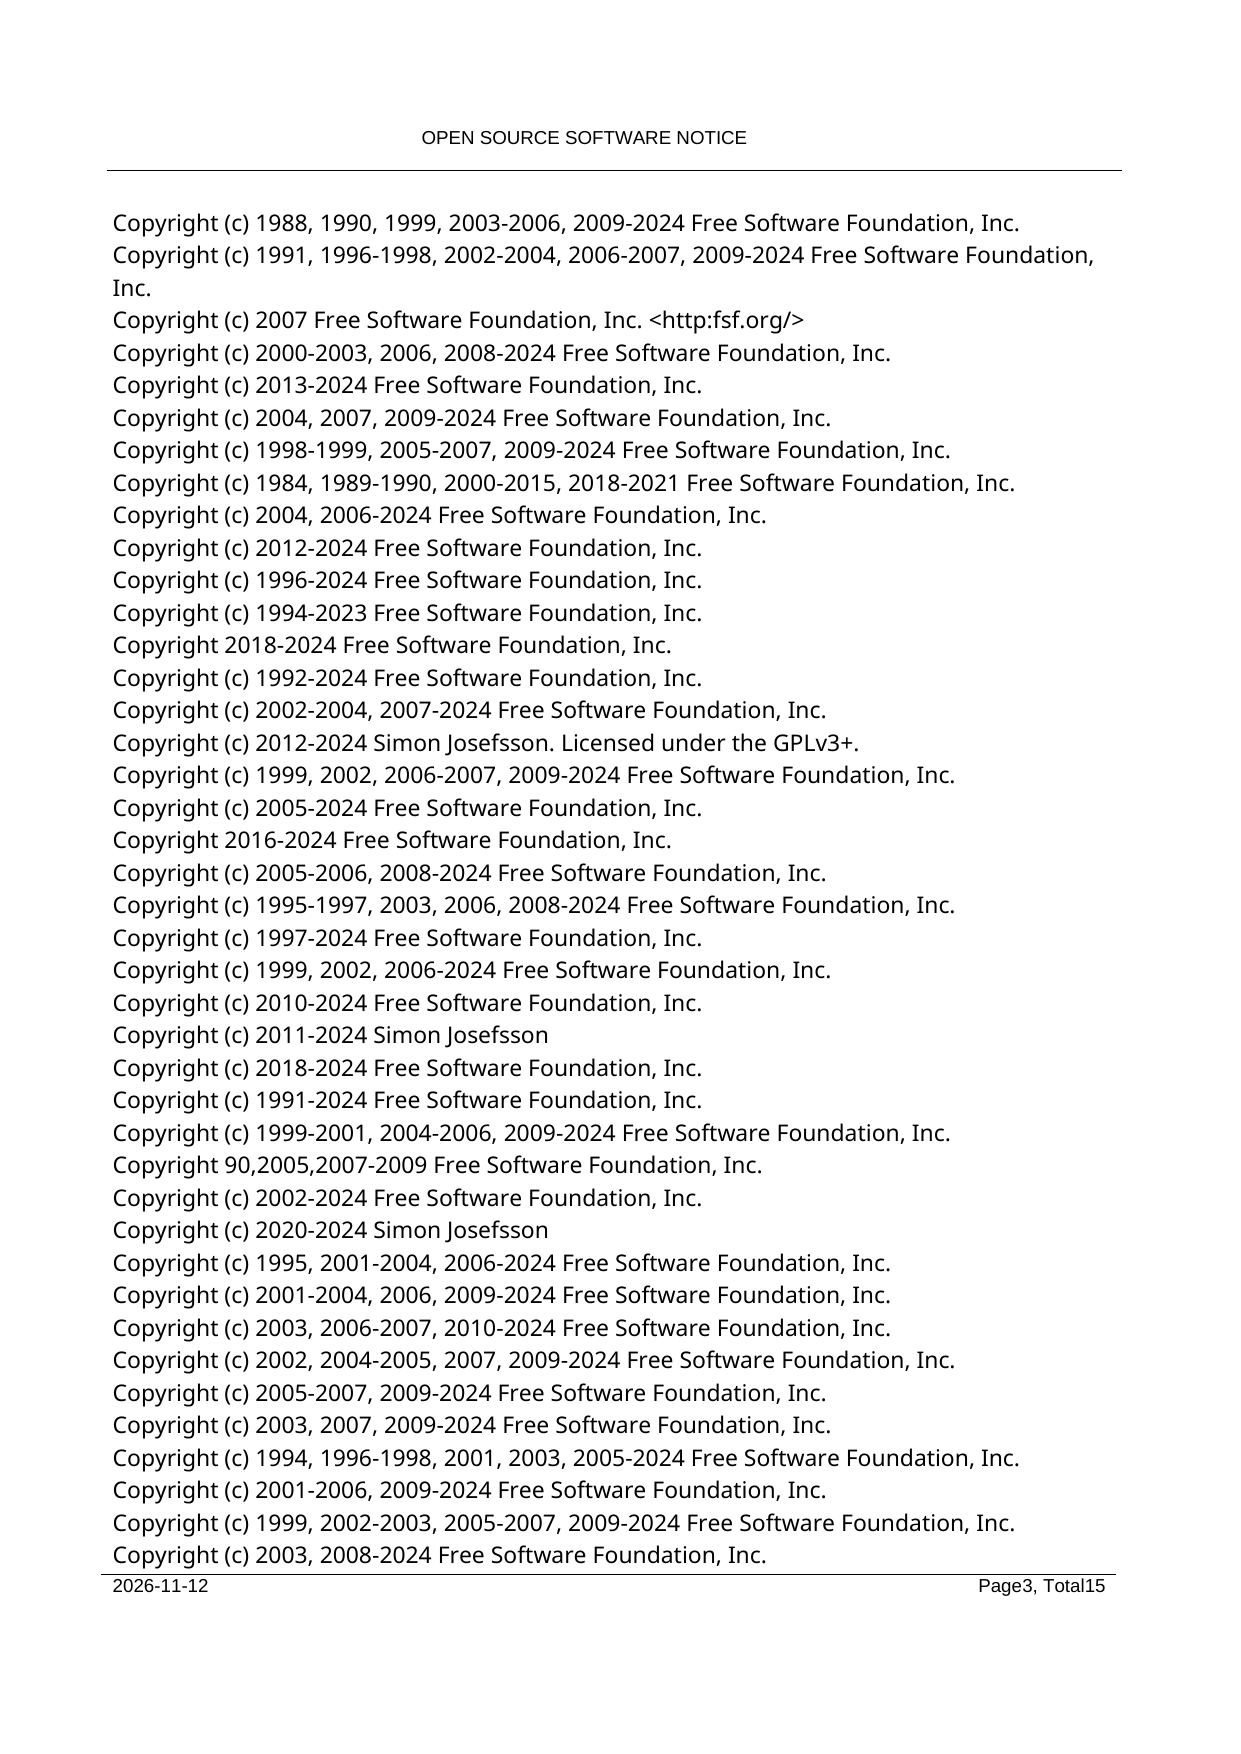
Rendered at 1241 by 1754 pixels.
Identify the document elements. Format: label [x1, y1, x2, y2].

text [112, 206, 1128, 1571]
